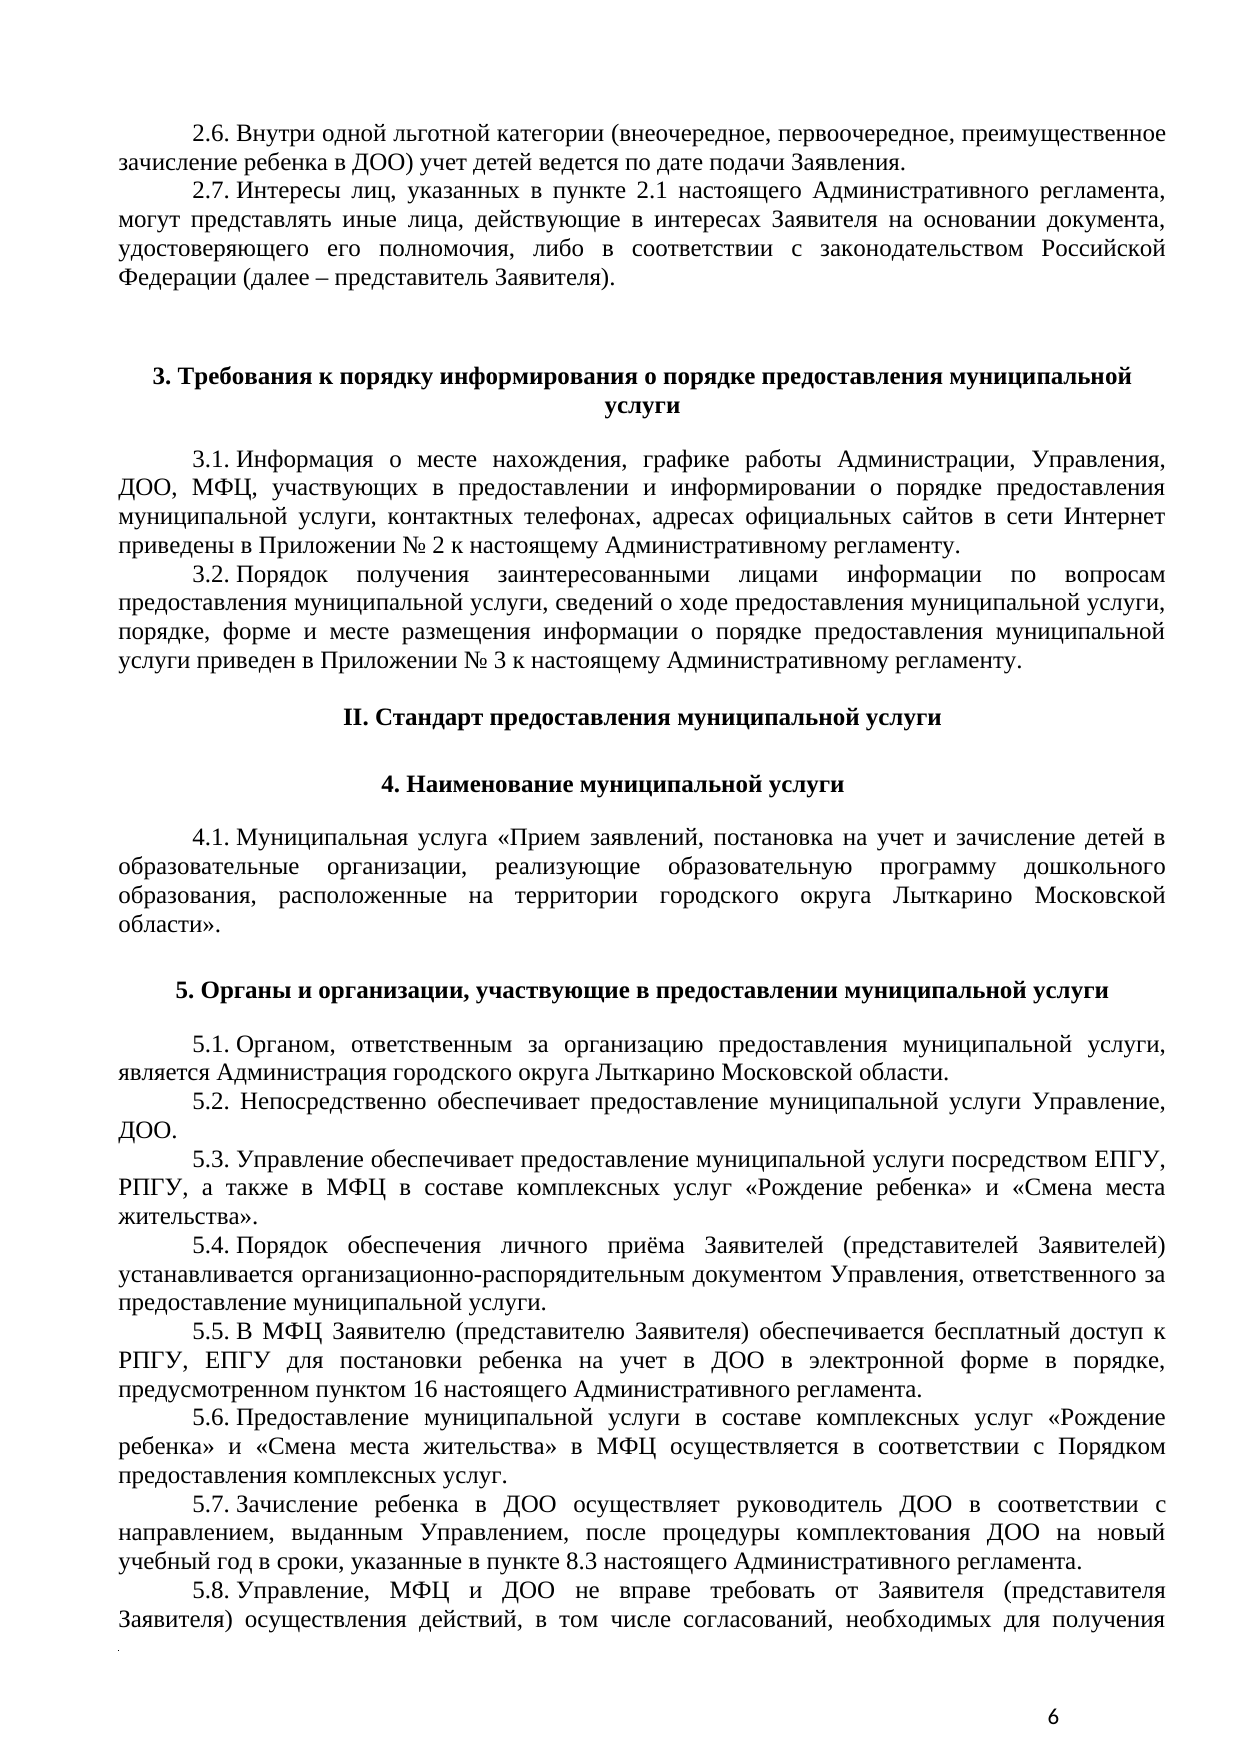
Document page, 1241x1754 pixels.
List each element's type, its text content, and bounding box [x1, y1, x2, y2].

text 5. Органы и организации, участвующие в предоставлении муниципальной услуги [118, 975, 1167, 1004]
text 5.3. Управление обеспечивает предоставление муниципальной услуги посредством ЕПГУ, РПГУ, а также в МФЦ в составе комплексных услуг «Рождение ребенка» и «Смена места жительства». [118, 1144, 1167, 1230]
text 5.7. Зачисление ребенка в ДОО осуществляет руководитель ДОО в соответствии с направлением, выданным Управлением, после процедуры комплектования ДОО на новый учебный год в сроки, указанные в пункте 8.3 настоящего Административного регламента. [118, 1489, 1167, 1575]
text 3.2. Порядок получения заинтересованными лицами информации по вопросам предоставления муниципальной услуги, сведений о ходе предоставления муниципальной услуги, порядке, форме и месте размещения информации о порядке предоставления муниципальной услуги приведен в Приложении № 3 к настоящему Административному регламенту. [118, 559, 1167, 674]
text 5.4. Порядок обеспечения личного приёма Заявителей (представителей Заявителей) устанавливается организационно-распорядительным документом Управления, ответственного за предоставление муниципальной услуги. [118, 1230, 1167, 1316]
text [118, 1575, 1167, 1632]
text 2.6. Внутри одной льготной категории (внеочередное, первоочередное, преимущественное зачисление ребенка в ДОО) учет детей ведется по дате подачи Заявления. [118, 118, 1167, 176]
text 3. Требования к порядку информирования о порядке предоставления муниципальной услуги [118, 361, 1167, 419]
text 4.1. Муниципальная услуга «Прием заявлений, постановка на учет и зачисление детей в образовательные организации, реализующие образовательную программу дошкольного образования, расположенные на территории городского округа Лыткарино Московской области». [118, 822, 1167, 937]
text 2.7. Интересы лиц, указанных в пункте 2.1 настоящего Административного регламента, могут представлять иные лица, действующие в интересах Заявителя на основании документа, удостоверяющего его полномочия, либо в соответствии с законодательством Российской Федерации (далее – представитель Заявителя). [118, 176, 1167, 291]
text 4. Наименование муниципальной услуги [118, 769, 1107, 797]
text 5.2. Непосредственно обеспечивает предоставление муниципальной услуги Управление, ДОО. [118, 1086, 1167, 1144]
text 3.1. Информация о месте нахождения, графике работы Администрации, Управления, ДОО, МФЦ, участвующих в предоставлении и информировании о порядке предоставления муниципальной услуги, контактных телефонах, адресах официальных сайтов в сети Интернет приведены в Приложении № 2 к настоящему Административному регламенту. [118, 444, 1167, 559]
text II. Стандарт предоставления муниципальной услуги [118, 702, 1167, 731]
text 5.5. В МФЦ Заявителю (представителю Заявителя) обеспечивается бесплатный доступ к РПГУ, ЕПГУ для постановки ребенка на учет в ДОО в электронной форме в порядке, предусмотренном пунктом 16 настоящего Административного регламента. [118, 1316, 1167, 1402]
text 5.1. Органом, ответственным за организацию предоставления муниципальной услуги, является Администрация городского округа Лыткарино Московской области. [118, 1029, 1167, 1086]
text 5.6. Предоставление муниципальной услуги в составе комплексных услуг «Рождение ребенка» и «Смена места жительства» в МФЦ осуществляется в соответствии с Порядком предоставления комплексных услуг. [118, 1402, 1167, 1489]
